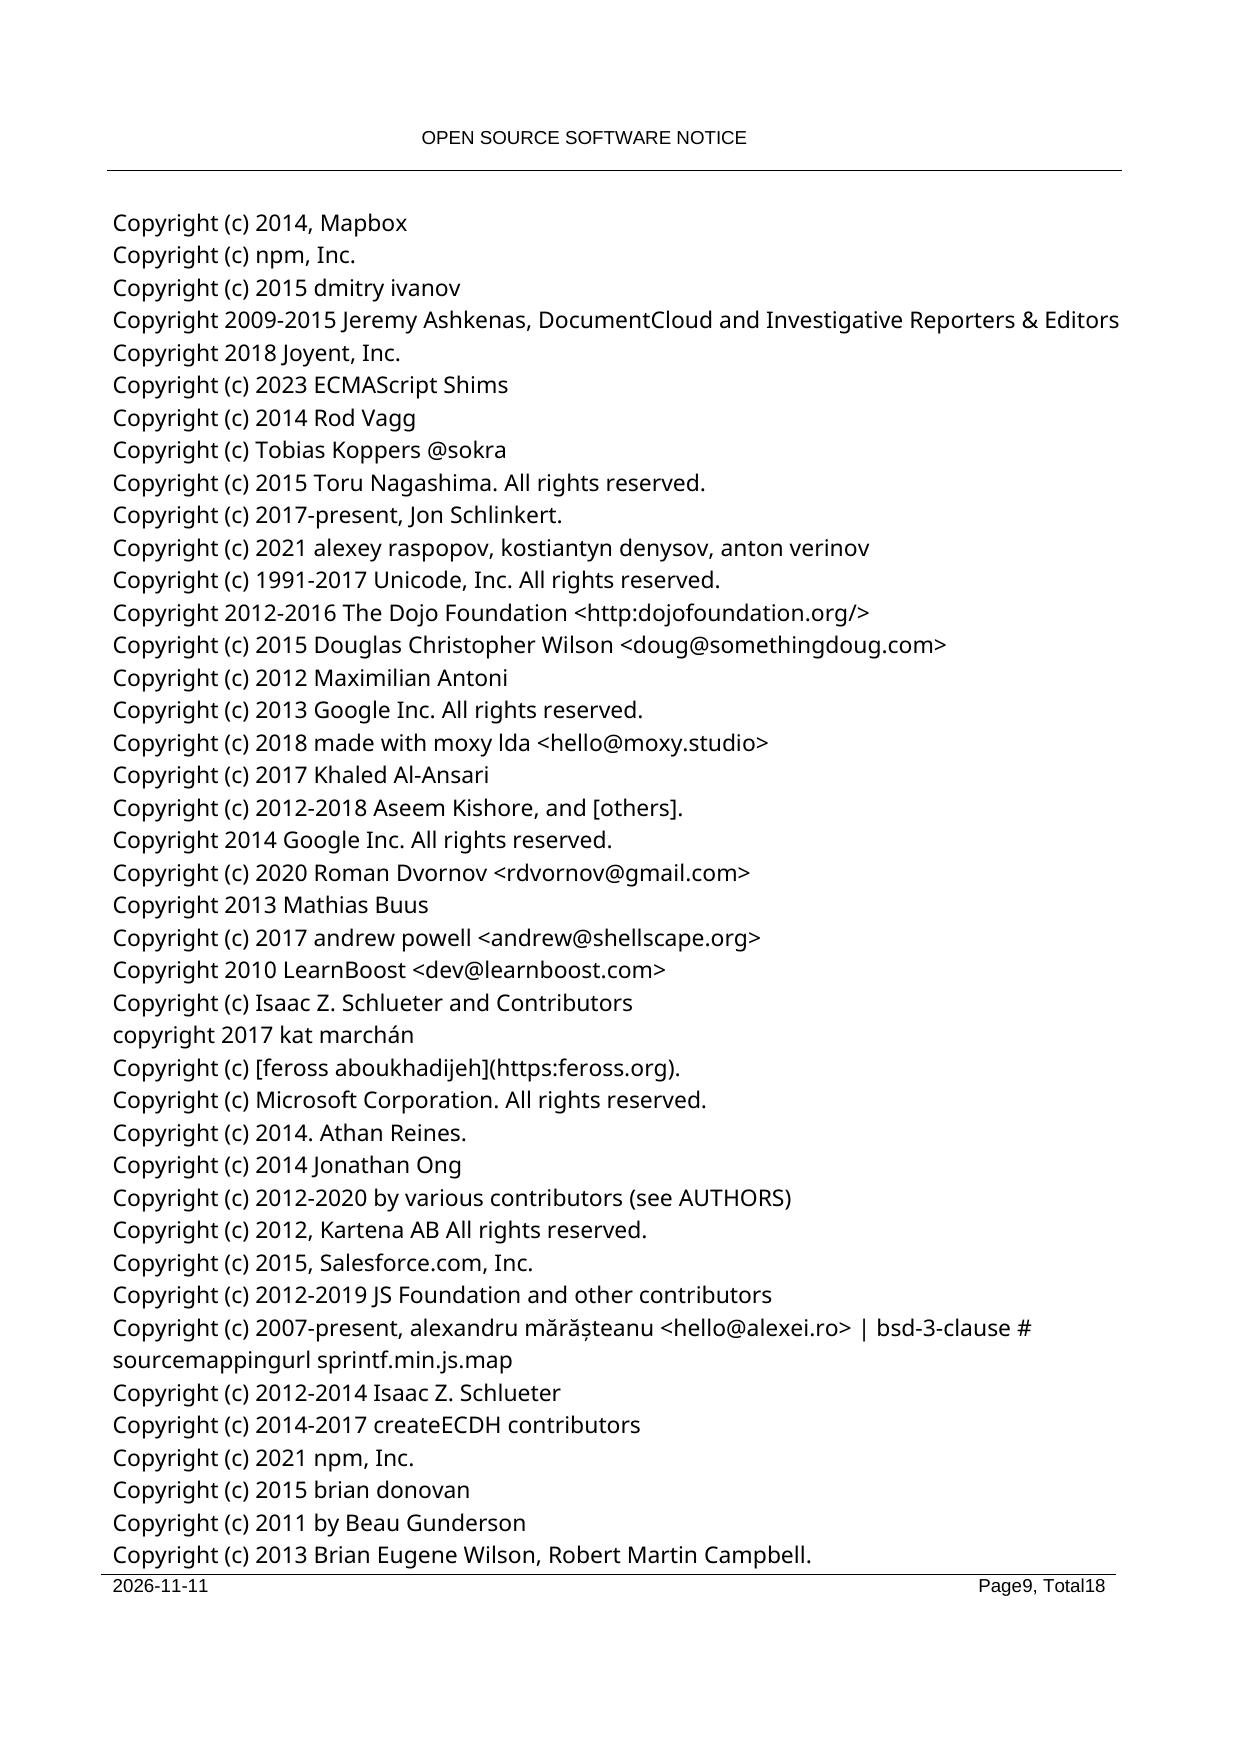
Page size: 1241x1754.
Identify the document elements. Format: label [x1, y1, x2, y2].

text [112, 206, 1128, 1571]
